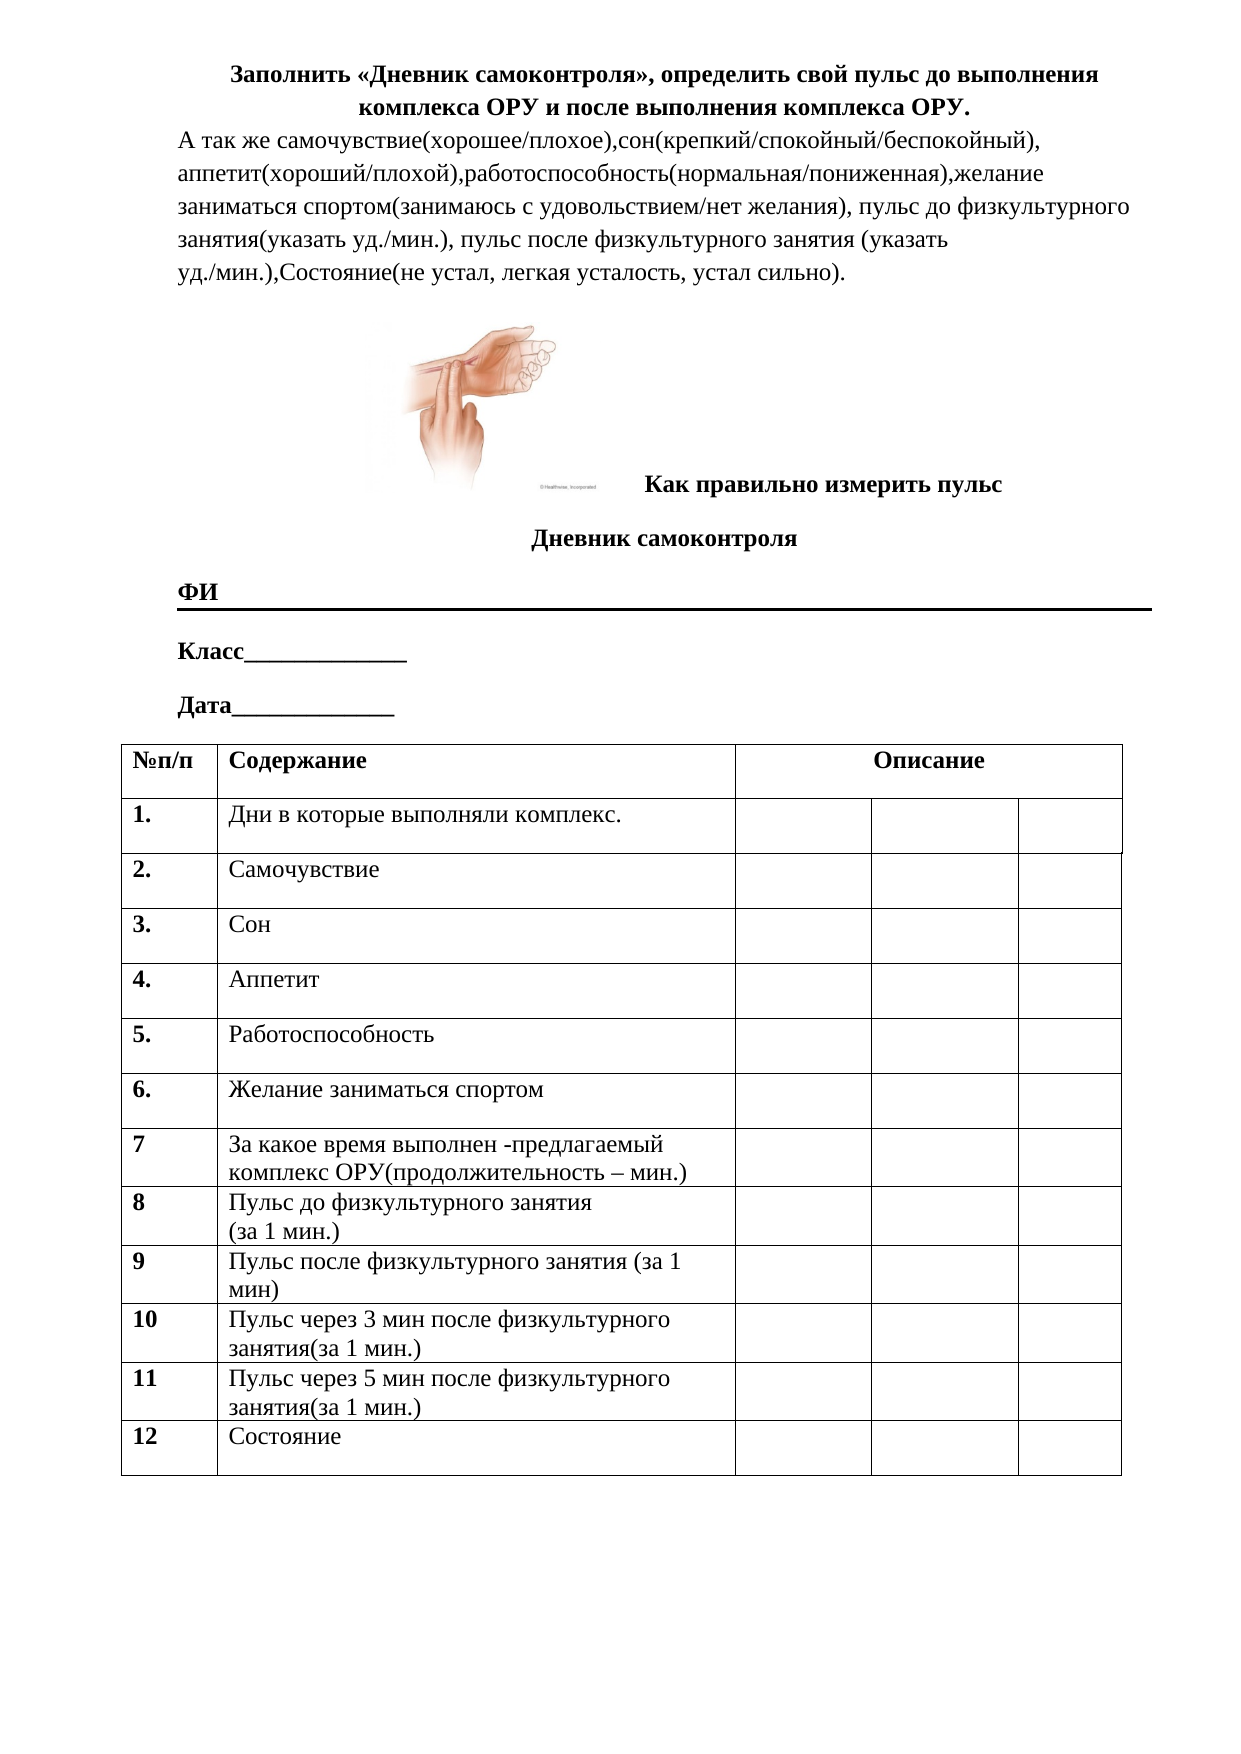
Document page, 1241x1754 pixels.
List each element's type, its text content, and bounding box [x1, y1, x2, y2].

table_cell 2. [122, 854, 217, 908]
table_cell [872, 1421, 1018, 1475]
table_cell 9 [122, 1246, 217, 1303]
text Дата_____________ [177, 690, 1152, 719]
table_cell [736, 1129, 871, 1186]
table_cell [736, 1363, 871, 1420]
table_cell [736, 1187, 871, 1245]
table_cell [1019, 799, 1122, 853]
text ФИ [177, 577, 1152, 608]
text Класс_____________ [177, 636, 1152, 665]
table_cell Желание заниматься спортом [218, 1074, 735, 1128]
table_cell [1019, 1363, 1121, 1420]
table_cell [1019, 1246, 1121, 1303]
table_cell [1019, 964, 1121, 1018]
text Заполнить «Дневник самоконтроля», определить свой пульс до выполнения комплекса ОРУ и после выполнения комплекса ОРУ. [177, 59, 1152, 121]
table_cell [1019, 1074, 1121, 1128]
table_cell [736, 1421, 871, 1475]
table_cell [1019, 1129, 1121, 1186]
table_cell [872, 1129, 1018, 1186]
table_cell [1019, 1187, 1121, 1245]
table_cell [736, 964, 871, 1018]
table_cell [872, 909, 1018, 963]
table_cell Работоспособность [218, 1019, 735, 1073]
table_cell 10 [122, 1304, 217, 1362]
table_cell 3. [122, 909, 217, 963]
text Как правильно измерить пульс [177, 322, 1152, 498]
table_cell [872, 1187, 1018, 1245]
table_cell [872, 854, 1018, 908]
table_cell Пульс после физкультурного занятия (за 1 мин) [218, 1246, 735, 1303]
table_cell [872, 1363, 1018, 1420]
table_cell [1019, 909, 1121, 963]
table_cell Самочувствие [218, 854, 735, 908]
table_cell Пульс до физкультурного занятия (за 1 мин.) [218, 1187, 735, 1245]
table_cell [872, 964, 1018, 1018]
table_header №п/п [122, 745, 217, 798]
table_cell [1019, 1304, 1121, 1362]
table_cell [736, 1019, 871, 1073]
table_cell Пульс через 3 мин после физкультурного занятия(за 1 мин.) [218, 1304, 735, 1362]
text Дневник самоконтроля [177, 523, 1152, 552]
table_cell [1019, 854, 1121, 908]
table_cell 11 [122, 1363, 217, 1420]
picture [364, 322, 601, 493]
table_cell [1019, 1019, 1121, 1073]
table_cell 6. [122, 1074, 217, 1128]
table_cell [872, 1246, 1018, 1303]
table_cell Состояние [218, 1421, 735, 1475]
table_cell Дни в которые выполняли комплекс. [218, 799, 735, 853]
text А так же самочувствие(хорошее/плохое),сон(крепкий/спокойный/беспокойный), аппетит(хороший/плохой),работоспособность(нормальная/пониженная),желание заниматься спортом(занимаюсь с удовольствием/нет желания), пульс до физкультурного занятия(указать уд./мин.), пульс после физкультурного занятия (указать уд./мин.),Состояние(не устал, легкая усталость, устал сильно). [177, 125, 1152, 318]
table_cell [736, 799, 871, 853]
table_cell [736, 1304, 871, 1362]
table_cell [736, 1074, 871, 1128]
table_cell [736, 909, 871, 963]
table_cell Аппетит [218, 964, 735, 1018]
table_cell [872, 1019, 1018, 1073]
table_cell 4. [122, 964, 217, 1018]
table_cell 8 [122, 1187, 217, 1245]
table_header Содержание [218, 745, 735, 798]
table_cell 5. [122, 1019, 217, 1073]
table_cell [872, 1304, 1018, 1362]
table_cell Сон [218, 909, 735, 963]
table_cell [872, 799, 1018, 853]
table_cell Пульс через 5 мин после физкультурного занятия(за 1 мин.) [218, 1363, 735, 1420]
table_cell [872, 1074, 1018, 1128]
table_cell [1019, 1421, 1121, 1475]
table_cell [736, 854, 871, 908]
table_cell 7 [122, 1129, 217, 1186]
table_cell 1. [122, 799, 217, 853]
table_header Описание [736, 745, 1122, 798]
table_cell 12 [122, 1421, 217, 1475]
table_cell [736, 1246, 871, 1303]
table_cell За какое время выполнен -предлагаемый комплекс ОРУ(продолжительность – мин.) [218, 1129, 735, 1186]
